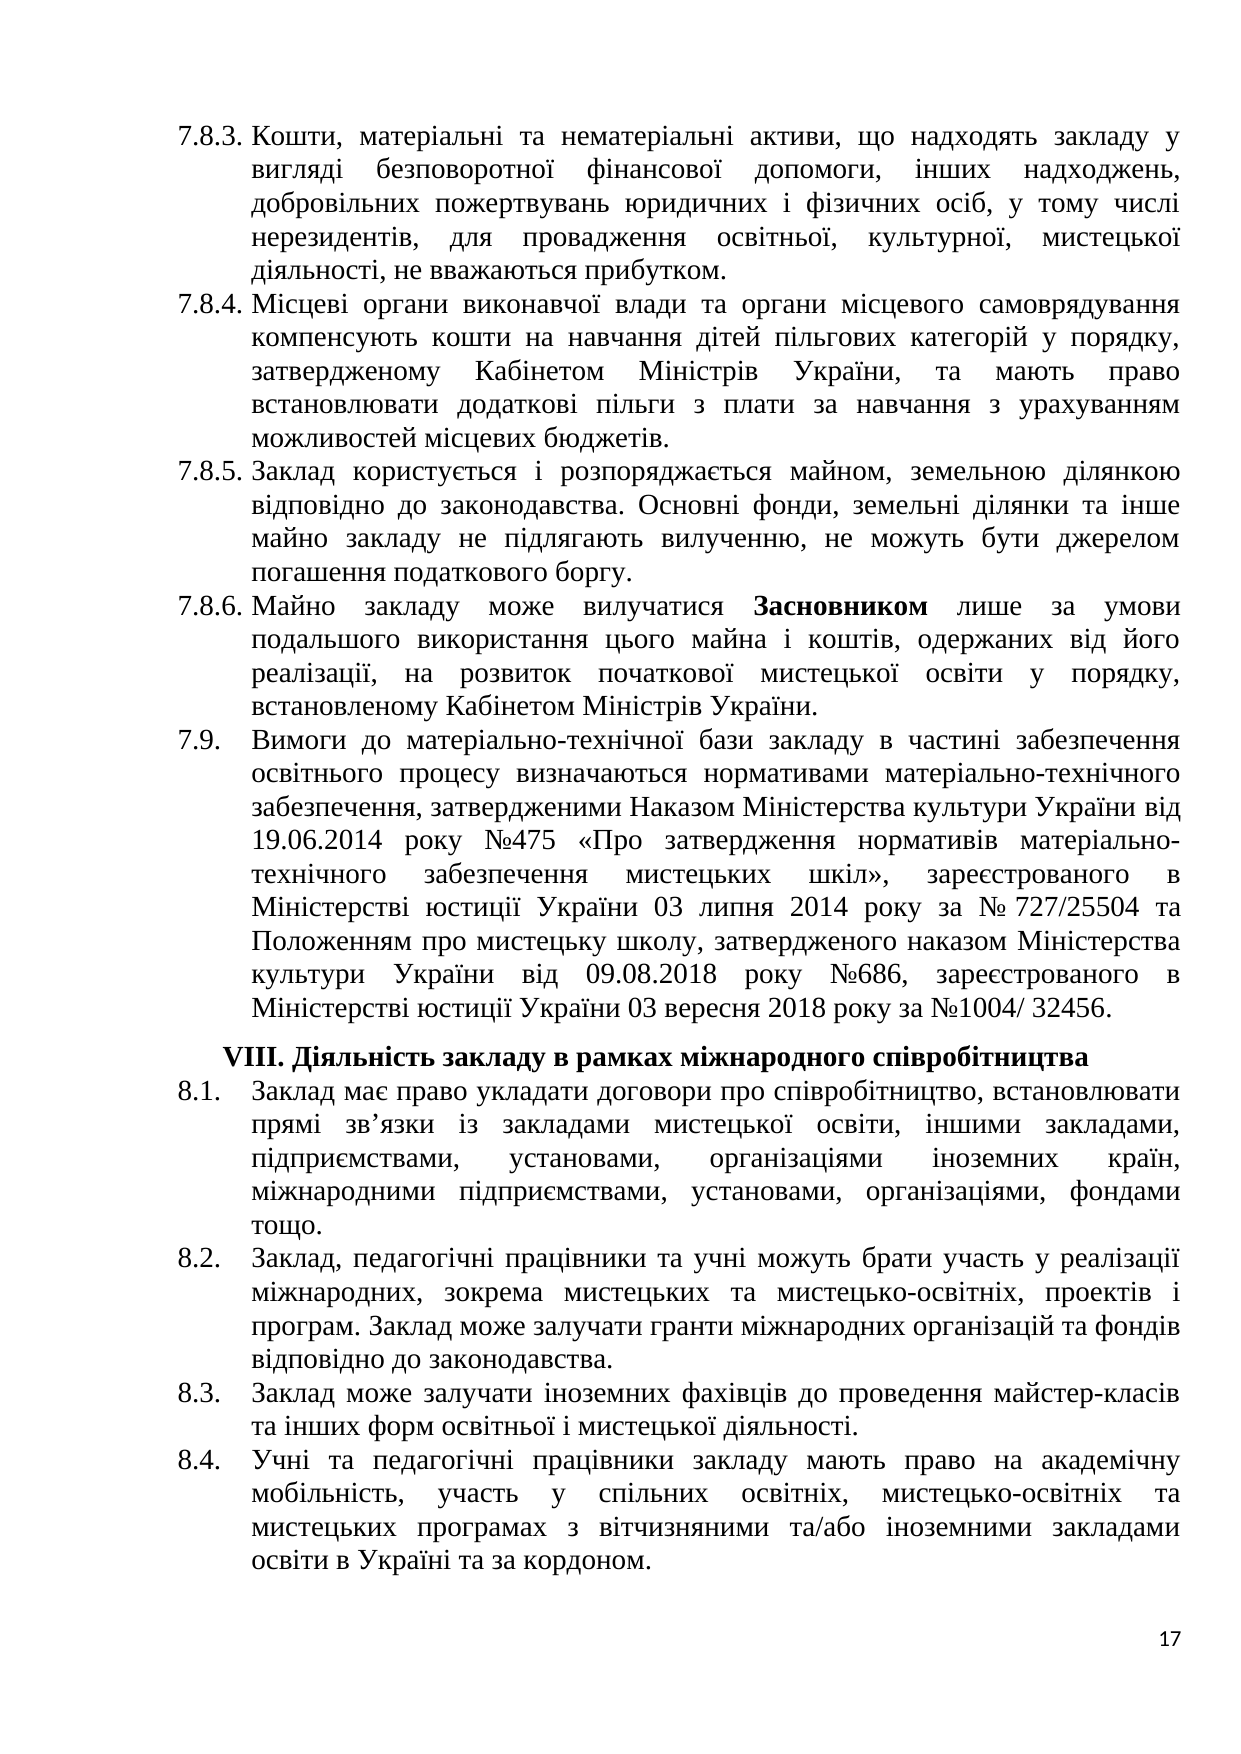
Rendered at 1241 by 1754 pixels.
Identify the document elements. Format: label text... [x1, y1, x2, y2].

list Кошти, матеріальні та нематеріальні активи, що надходять закладу у вигляді безповоротної фінансової допомоги, інших надходжень, добровільних пожертвувань юридичних і фізичних осіб, у тому числі нерезидентів, для провадження освітньої, культурної, мистецької діяльності, не вважаються прибутком. [177, 118, 1181, 286]
list Заклад може залучати іноземних фахівців до проведення майстер-класів та інших форм освітньої і мистецької діяльності. [177, 1375, 1181, 1442]
list Місцеві органи виконавчої влади та органи місцевого самоврядування компенсують кошти на навчання дітей пільгових категорій у порядку, затвердженому Кабінетом Міністрів України, та мають право встановлювати додаткові пільги з плати за навчання з урахуванням можливостей місцевих бюджетів. [177, 286, 1181, 453]
list Заклад, педагогічні працівники та учні можуть брати участь у реалізації міжнародних, зокрема мистецьких та мистецько-освітніх, проектів і програм. Заклад може залучати гранти міжнародних організацій та фондів відповідно до законодавства. [177, 1241, 1181, 1375]
list Вимоги до матеріально-технічної бази закладу в частині забезпечення освітнього процесу визначаються нормативами матеріально-технічного забезпечення, затвердженими Наказом Міністерства культури України від 19.06.2014 року №475 «Про затвердження нормативів матеріально-технічного забезпечення мистецьких шкіл», зареєстрованого в Міністерстві юстиції України 03 липня 2014 року за № 727/25504 та Положенням про мистецьку школу, затвердженого наказом Міністерства культури України від 09.08.2018 року №686, зареєстрованого в Міністерстві юстиції України 03 вересня 2018 року за №1004/ 32456. [177, 722, 1181, 1024]
text VIІI. Діяльність закладу в рамках міжнародного співробітництва [177, 1039, 1134, 1073]
list Заклад користується і розпоряджається майном, земельною ділянкою відповідно до законодавства. Основні фонди, земельні ділянки та інше майно закладу не підлягають вилученню, не можуть бути джерелом погашення податкового боргу. [177, 453, 1181, 588]
list Майно закладу може вилучатися Засновником лише за умови подальшого використання цього майна і коштів, одержаних від його реалізації, на розвиток початкової мистецької освіти у порядку, встановленому Кабінетом Міністрів України. [177, 588, 1181, 722]
list Учні та педагогічні працівники закладу мають право на академічну мобільність, участь у спільних освітніх, мистецько-освітніх та мистецьких програмах з вітчизняними та/або іноземними закладами освіти в Україні та за кордоном. [177, 1442, 1181, 1576]
list Заклад має право укладати договори про співробітництво, встановлювати прямі зв’язки із закладами мистецької освіти, іншими закладами, підприємствами, установами, організаціями іноземних країн, міжнародними підприємствами, установами, організаціями, фондами тощо. [177, 1073, 1181, 1241]
